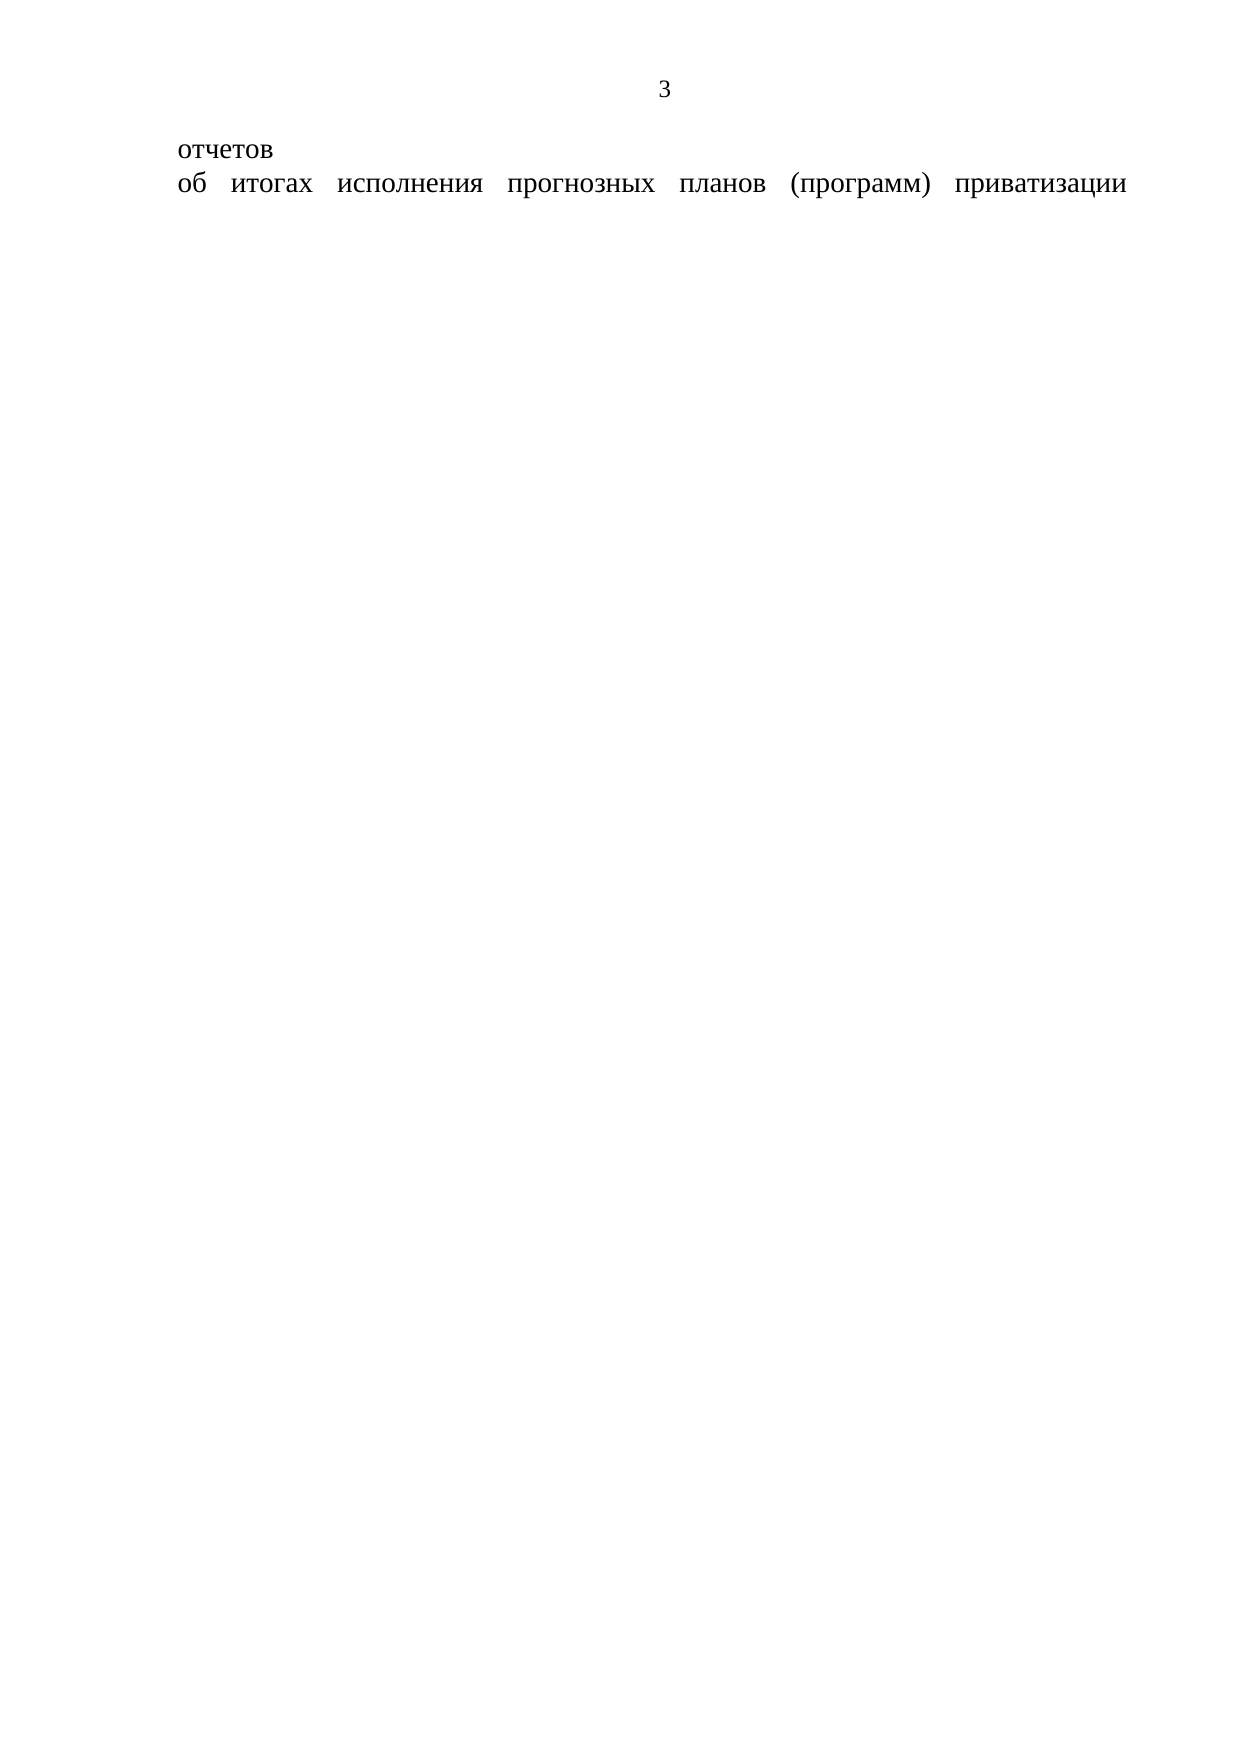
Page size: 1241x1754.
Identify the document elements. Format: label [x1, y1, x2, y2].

text [177, 131, 1152, 227]
